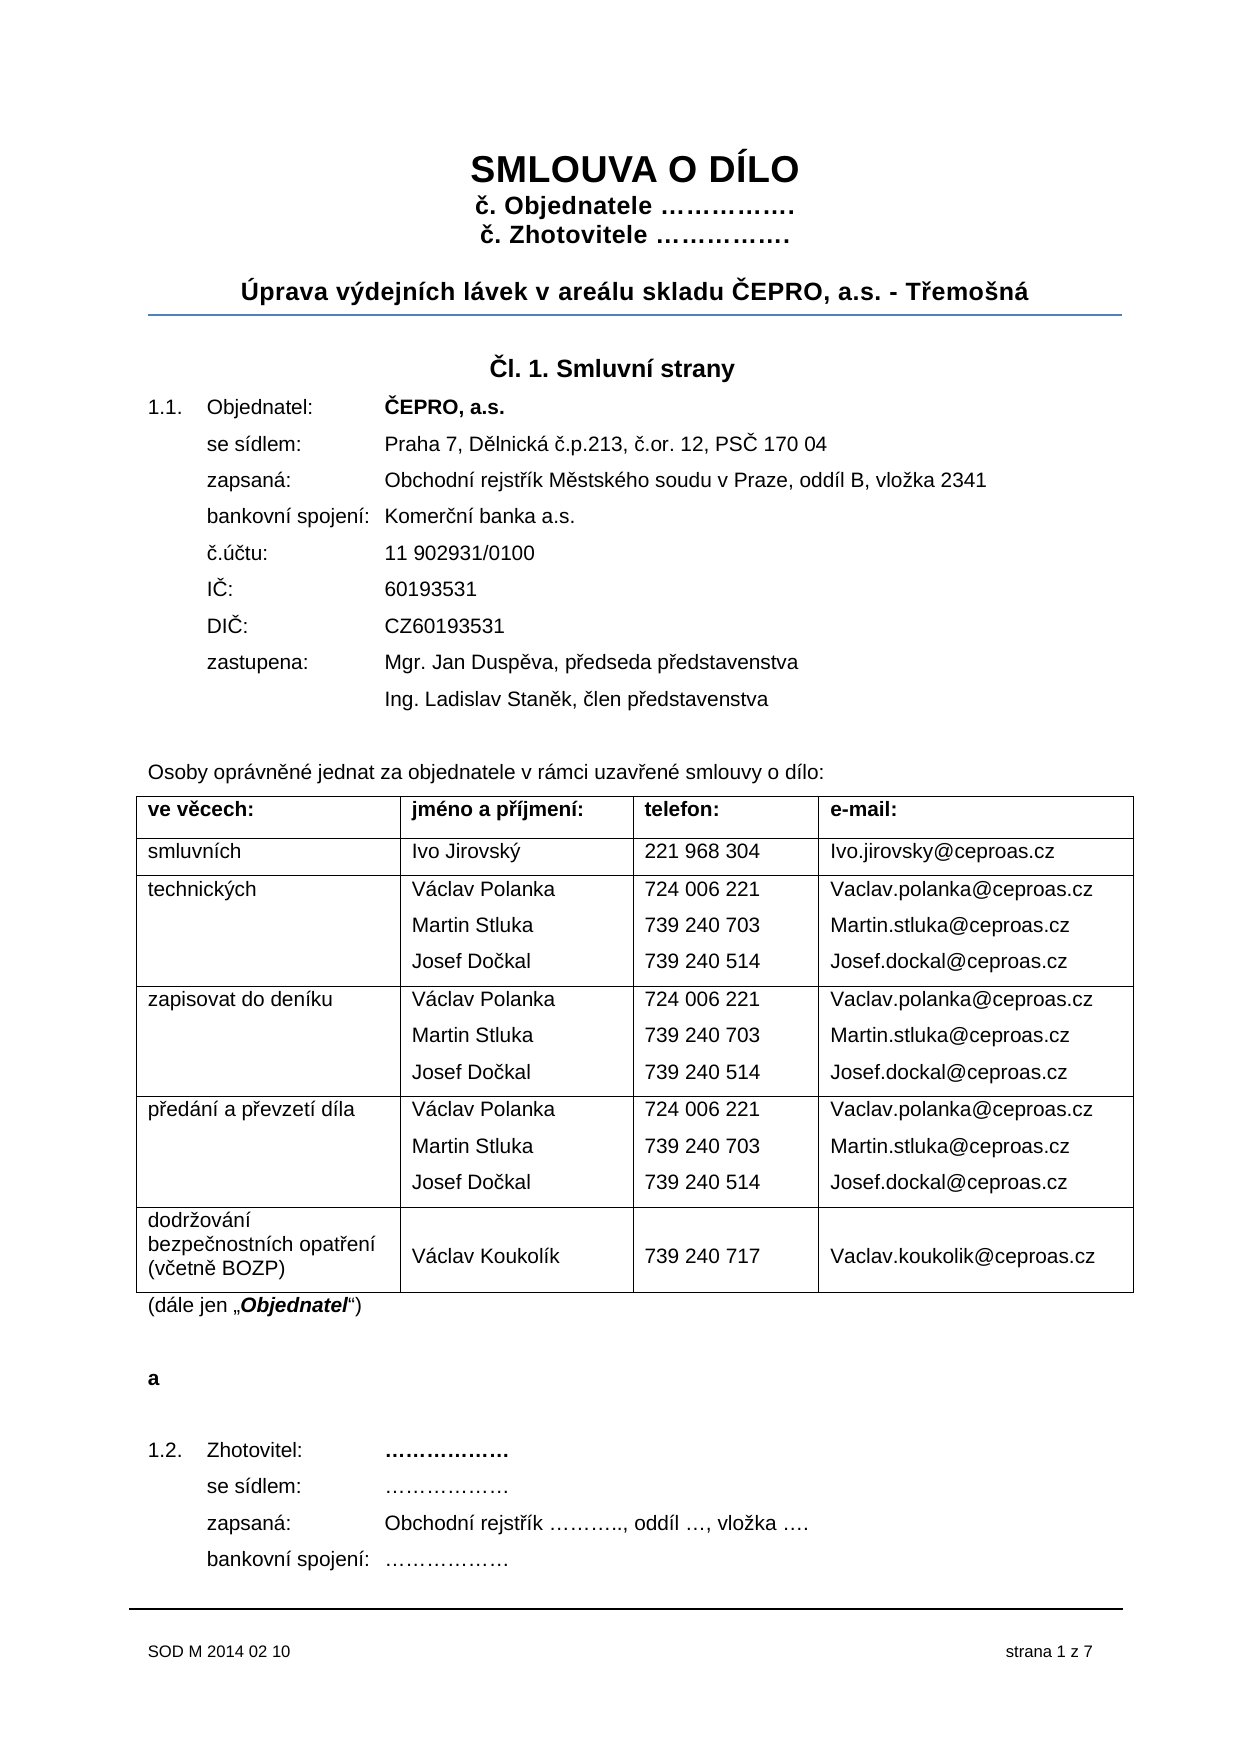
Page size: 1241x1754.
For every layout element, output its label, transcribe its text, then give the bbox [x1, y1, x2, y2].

table_cell 221 968 304 [634, 839, 818, 875]
title Úprava výdejních lávek v areálu skladu ČEPRO, a.s. - Třemošná [148, 277, 1122, 314]
table_header telefon: [634, 797, 818, 838]
text Zhotovitel: ……………… [148, 1438, 1122, 1462]
title č. Zhotovitele ……………. [148, 219, 1122, 248]
text a [148, 1366, 1122, 1390]
text DIČ: CZ60193531 [177, 614, 1122, 638]
text (dále jen „Objednatel“) [148, 1293, 1122, 1317]
text bankovní spojení: Komerční banka a.s. [177, 504, 1122, 528]
text zastupena: Mgr. Jan Duspěva, předseda představenstva [177, 650, 1122, 674]
table_cell 739 240 717 [634, 1208, 818, 1292]
text Objednatel: ČEPRO, a.s. [148, 395, 1122, 419]
text zapsaná: Obchodní rejstřík ……….., oddíl …, vložka …. [177, 1511, 1122, 1535]
table_header e-mail: [819, 797, 1133, 838]
table_cell Václav Koukolík [401, 1208, 633, 1292]
table_cell předání a převzetí díla [137, 1097, 400, 1207]
table_header jméno a příjmení: [401, 797, 633, 838]
text se sídlem: Praha 7, Dělnická č.p.213, č.or. 12, PSČ 170 04 [177, 431, 1122, 455]
table_cell 724 006 221 739 240 703 739 240 514 [634, 876, 818, 986]
table_cell zapisovat do deníku [137, 987, 400, 1096]
table_cell Václav Polanka Martin Stluka Josef Dočkal [401, 876, 633, 986]
table_cell smluvních [137, 839, 400, 875]
table_cell Václav Polanka Martin Stluka Josef Dočkal [401, 987, 633, 1096]
table_cell Vaclav.polanka@ceproas.cz Martin.stluka@ceproas.cz Josef.dockal@ceproas.cz [819, 1097, 1133, 1207]
text bankovní spojení: ……………… [177, 1547, 1122, 1571]
text IČ: 60193531 [177, 577, 1122, 601]
table_cell Vaclav.polanka@ceproas.cz Martin.stluka@ceproas.cz Josef.dockal@ceproas.cz [819, 987, 1133, 1096]
title SMLOUVA O DÍLO [148, 148, 1122, 191]
text Smluvní strany [102, 354, 1122, 382]
text Ing. Ladislav Staněk, člen představenstva [148, 687, 1122, 711]
table_cell Vaclav.polanka@ceproas.cz Martin.stluka@ceproas.cz Josef.dockal@ceproas.cz [819, 876, 1133, 986]
text zapsaná: Obchodní rejstřík Městského soudu v Praze, oddíl B, vložka 2341 [177, 468, 1122, 492]
text č.účtu: 11 902931/0100 [177, 541, 1122, 565]
table_cell Ivo Jirovský [401, 839, 633, 875]
text se sídlem: ……………… [177, 1474, 1122, 1498]
table_cell Vaclav.koukolik@ceproas.cz [819, 1208, 1133, 1292]
table_header ve věcech: [137, 797, 400, 838]
title č. Objednatele ……………. [148, 191, 1122, 219]
table_cell Václav Polanka Martin Stluka Josef Dočkal [401, 1097, 633, 1207]
text Osoby oprávněné jednat za objednatele v rámci uzavřené smlouvy o dílo: [148, 759, 1122, 783]
table_cell 724 006 221 739 240 703 739 240 514 [634, 987, 818, 1096]
table_cell technických [137, 876, 400, 986]
table_cell 724 006 221 739 240 703 739 240 514 [634, 1097, 818, 1207]
table_cell Ivo.jirovsky@ceproas.cz [819, 839, 1133, 875]
table_cell dodržování bezpečnostních opatření (včetně BOZP) [137, 1208, 400, 1292]
